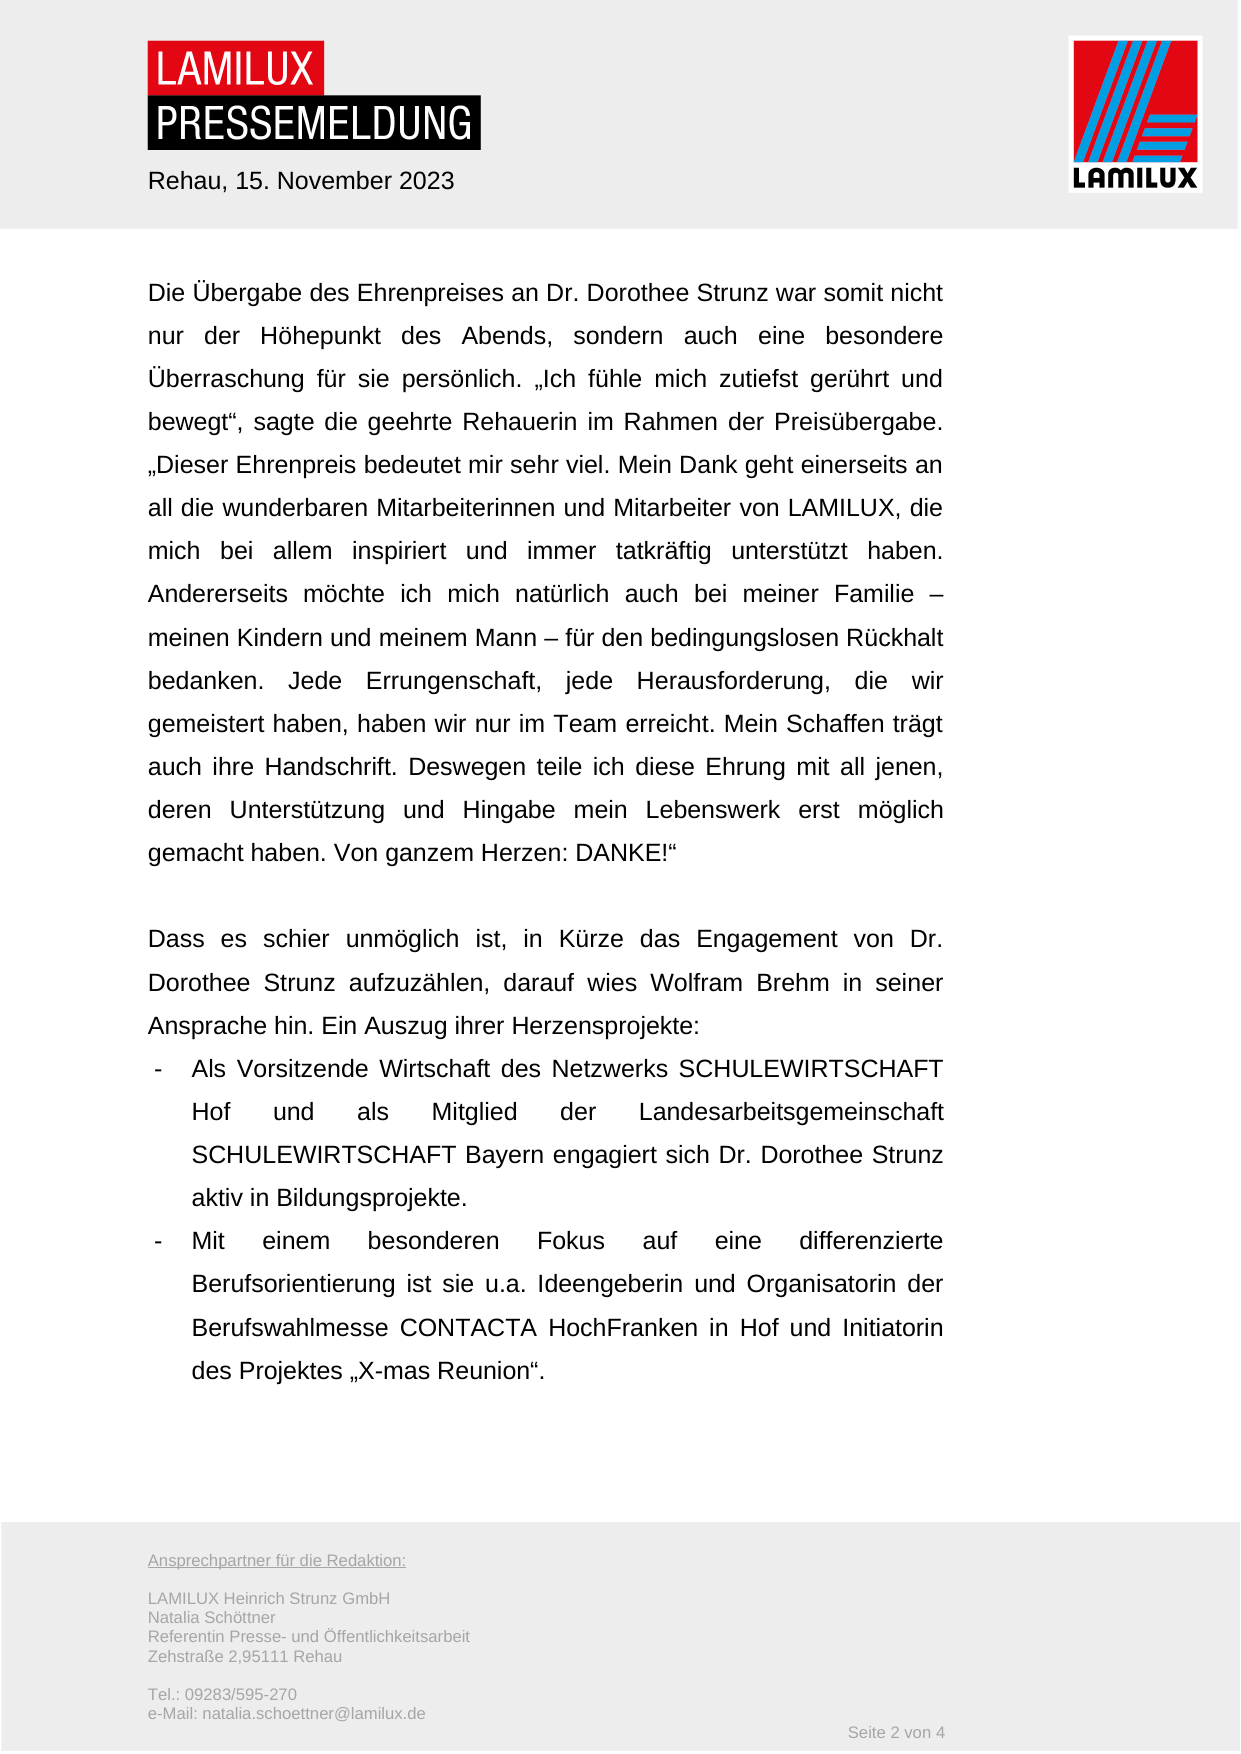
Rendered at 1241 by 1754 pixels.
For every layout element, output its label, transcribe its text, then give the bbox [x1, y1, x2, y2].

list Als Vorsitzende Wirtschaft des Netzwerks SCHULEWIRTSCHAFT Hof und als Mitglied der Landesarbeitsgemeinschaft SCHULEWIRTSCHAFT Bayern engagiert sich Dr. Dorothee Strunz aktiv in Bildungsprojekte. [154, 1054, 945, 1212]
text Dass es schier unmöglich ist, in Kürze das Engagement von Dr. Dorothee Strunz aufzuzählen, darauf wies Wolfram Brehm in seiner Ansprache hin. Ein Auszug ihrer Herzensprojekte: [148, 924, 945, 1039]
text Die Übergabe des Ehrenpreises an Dr. Dorothee Strunz war somit nicht nur der Höhepunkt des Abends, sondern auch eine besondere Überraschung für sie persönlich. „Ich fühle mich zutiefst gerührt und bewegt“, sagte die geehrte Rehauerin im Rahmen der Preisübergabe. „Dieser Ehrenpreis bedeutet mir sehr viel. Mein Dank geht einerseits an all die wunderbaren Mitarbeiterinnen und Mitarbeiter von LAMILUX, die mich bei allem inspiriert und immer tatkräftig unterstützt haben. Andererseits möchte ich mich natürlich auch bei meiner Familie – meinen Kindern und meinem Mann – für den bedingungslosen Rückhalt bedanken. Jede Errungenschaft, jede Herausforderung, die wir gemeistert haben, haben wir nur im Team erreicht. Mein Schaffen trägt auch ihre Handschrift. Deswegen teile ich diese Ehrung mit all jenen, deren Unterstützung und Hingabe mein Lebenswerk erst möglich gemacht haben. Von ganzem Herzen: DANKE!“ [148, 278, 945, 867]
list Mit einem besonderen Fokus auf eine differenzierte Berufsorientierung ist sie u.a. Ideengeberin und Organisatorin der Berufswahlmesse CONTACTA HochFranken in Hof und Initiatorin des Projektes „X-mas Reunion“. [154, 1226, 945, 1384]
picture [1, 1522, 1241, 1751]
picture [0, 0, 1238, 229]
